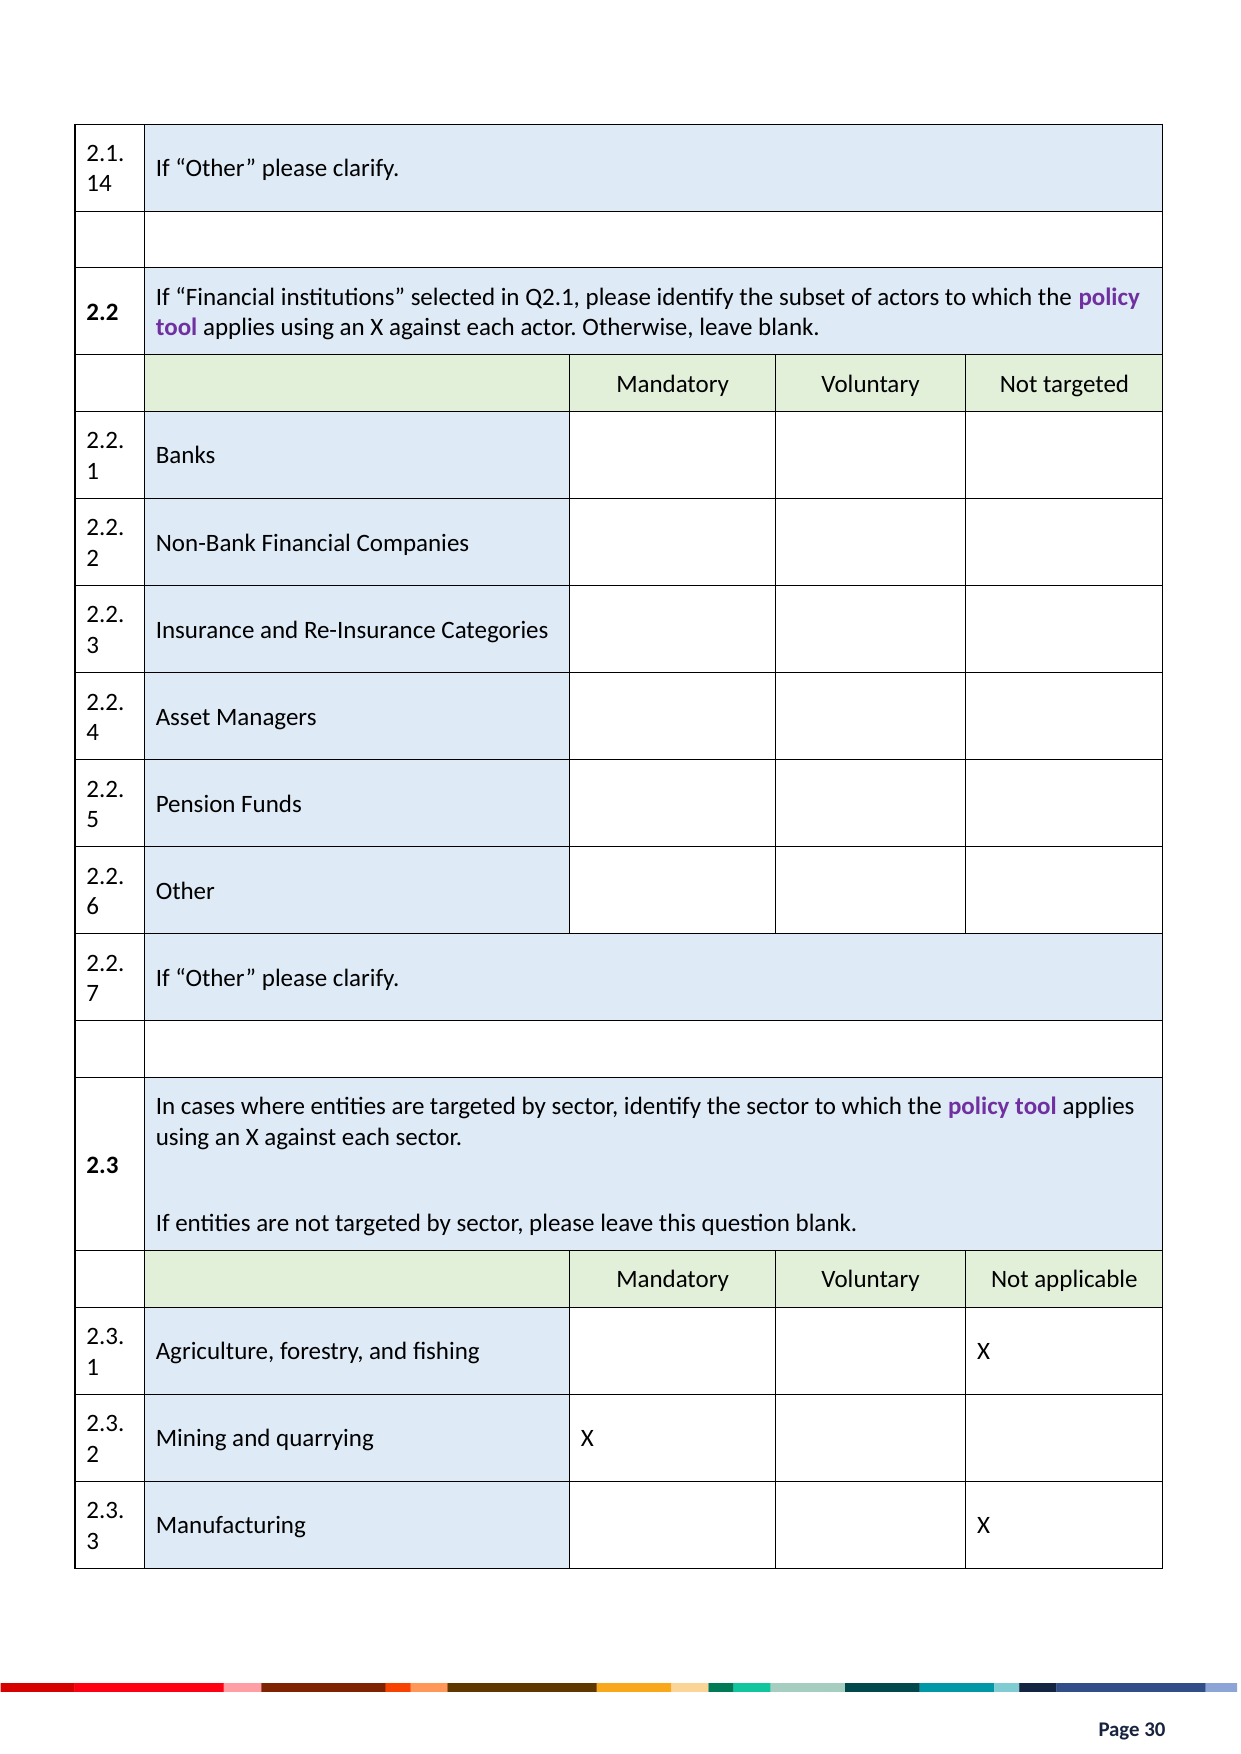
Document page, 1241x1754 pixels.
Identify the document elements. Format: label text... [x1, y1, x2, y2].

picture [0, 1683, 1236, 1692]
table_cell [570, 1308, 775, 1394]
table_cell Mandatory [570, 355, 775, 411]
table_cell Not applicable [966, 1251, 1162, 1307]
table_cell [76, 1021, 144, 1077]
table_cell Mining and quarrying [145, 1395, 569, 1481]
table_cell [76, 355, 144, 411]
table_cell [776, 760, 965, 846]
table_cell [776, 847, 965, 933]
table_cell [966, 586, 1162, 672]
table_cell In cases where entities are targeted by sector, identify the sector to which the policy tool applies using an X against each sector. If entities are not targeted by sector, please leave this question blank. [145, 1078, 1162, 1250]
table_cell [776, 1482, 965, 1568]
table_cell Pension Funds [145, 760, 569, 846]
table_cell [776, 499, 965, 585]
table_cell If “Other” please clarify. [145, 934, 1162, 1020]
table_cell Voluntary [776, 1251, 965, 1307]
table_cell Other [145, 847, 569, 933]
table_cell [966, 499, 1162, 585]
table_cell [776, 1395, 965, 1481]
table_cell [570, 499, 775, 585]
table_cell [76, 1251, 144, 1307]
table_cell Banks [145, 412, 569, 498]
table_cell If “Financial institutions” selected in Q2.1, please identify the subset of actors to which the policy tool applies using an X against each actor. Otherwise, leave blank. [145, 268, 1162, 354]
table_cell [145, 1251, 569, 1307]
table_cell [570, 586, 775, 672]
table_cell [966, 760, 1162, 846]
table_cell [570, 1482, 775, 1568]
table_cell 2.3.2 [76, 1395, 144, 1481]
table_cell 2.2.2 [76, 499, 144, 585]
table_cell Insurance and Re-Insurance Categories [145, 586, 569, 672]
table_cell X [570, 1395, 775, 1481]
table_cell 2.3.3 [76, 1482, 144, 1568]
table_cell Mandatory [570, 1251, 775, 1307]
table_cell 2.3.1 [76, 1308, 144, 1394]
table_cell Agriculture, forestry, and fishing [145, 1308, 569, 1394]
table_cell If “Other” please clarify. [145, 125, 1162, 211]
table_cell [966, 673, 1162, 759]
table_cell [570, 412, 775, 498]
table_cell Manufacturing [145, 1482, 569, 1568]
table_cell X [966, 1482, 1162, 1568]
table_cell 2.2.6 [76, 847, 144, 933]
table_cell [776, 586, 965, 672]
table_cell 2.3 [76, 1078, 144, 1250]
table_cell [145, 212, 1162, 267]
table_cell [145, 355, 569, 411]
table_cell [570, 673, 775, 759]
table_cell X [966, 1308, 1162, 1394]
table_cell 2.2.4 [76, 673, 144, 759]
table_cell [776, 412, 965, 498]
table_cell [76, 212, 144, 267]
table_cell [966, 412, 1162, 498]
table_cell [570, 760, 775, 846]
table_cell [145, 1021, 1162, 1077]
table_cell 2.2.7 [76, 934, 144, 1020]
table_cell Not targeted [966, 355, 1162, 411]
table_cell Asset Managers [145, 673, 569, 759]
table_cell 2.2.5 [76, 760, 144, 846]
table_cell 2.2 [76, 268, 144, 354]
table_cell [966, 847, 1162, 933]
table_cell [570, 847, 775, 933]
table_cell Non-Bank Financial Companies [145, 499, 569, 585]
table_cell [776, 673, 965, 759]
table_cell Voluntary [776, 355, 965, 411]
table_cell [776, 1308, 965, 1394]
table_cell [966, 1395, 1162, 1481]
table_cell 2.2.1 [76, 412, 144, 498]
table_cell 2.2.3 [76, 586, 144, 672]
table_cell 2.1.14 [76, 125, 144, 211]
